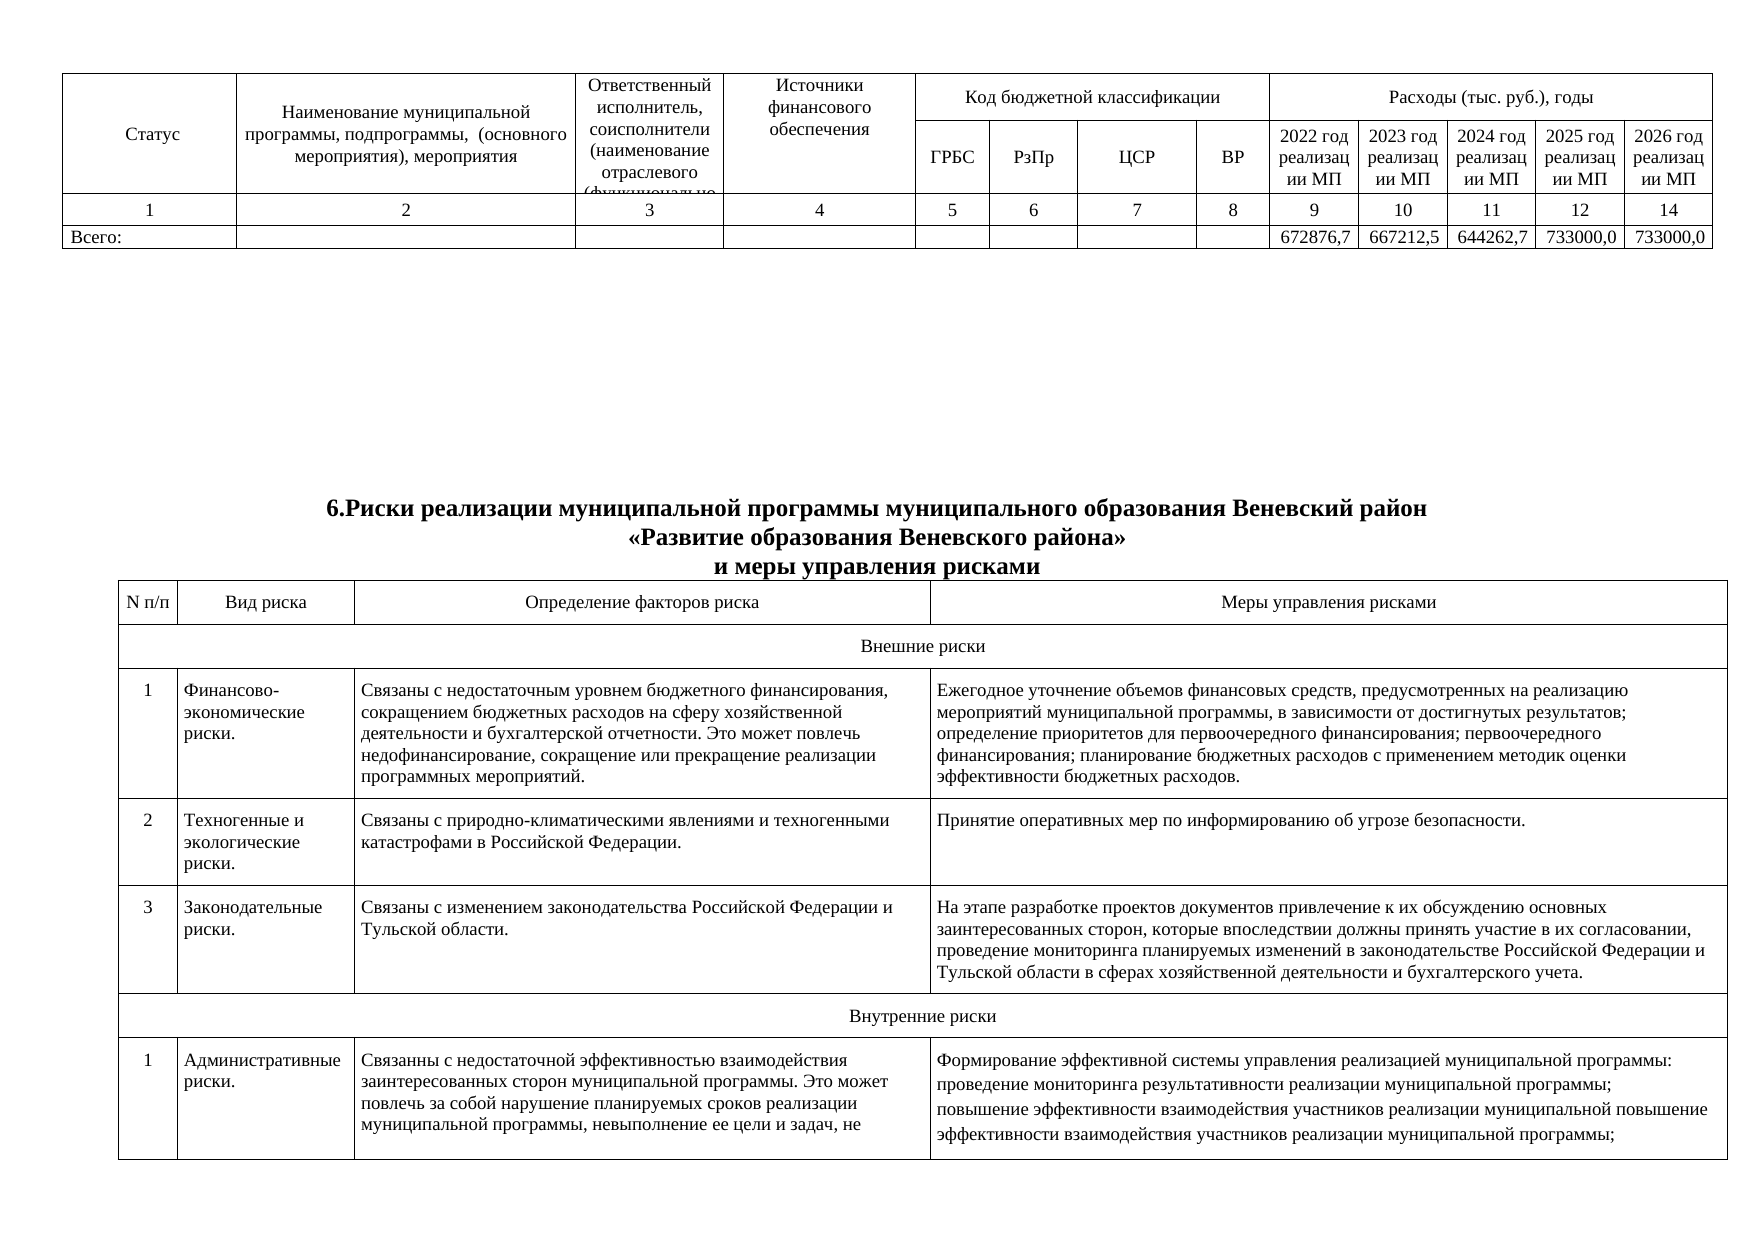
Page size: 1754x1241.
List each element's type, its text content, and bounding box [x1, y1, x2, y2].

table_cell 2 [119, 799, 177, 884]
table_cell 2 [237, 194, 575, 225]
table_cell 2022 год реализации МП [1270, 121, 1358, 193]
table_cell 667212,5 [1359, 226, 1447, 248]
table_cell Всего: [63, 226, 236, 248]
table_cell [576, 226, 723, 248]
table_header Определение факторов риска [355, 581, 930, 623]
table_cell ЦСР [1078, 121, 1196, 193]
text и меры управления рисками [118, 551, 1636, 580]
table_header Код бюджетной классификации [916, 74, 1269, 119]
table_cell [237, 226, 575, 248]
table_cell Техногенные и экологические риски. [178, 799, 354, 884]
table_cell ВР [1197, 121, 1269, 193]
table_cell 672876,7 [1270, 226, 1358, 248]
table_header Ответственный исполнитель, соисполнители (наименование отраслевого (функционального) и территориального органа администрации МО Веневский район) [576, 74, 723, 193]
table_cell Законодательные риски. [178, 886, 354, 993]
table_cell Принятие оперативных мер по информированию об угрозе безопасности. [931, 799, 1727, 884]
table_cell 10 [1359, 194, 1447, 225]
table_cell 2026 год реализации МП [1625, 121, 1712, 193]
table_cell 1 [119, 1038, 177, 1159]
table_cell [1197, 226, 1269, 248]
table_header Расходы (тыс. руб.), годы [1270, 74, 1712, 119]
table_header Наименование муниципальной программы, подпрограммы, (основного мероприятия), мероприятия [237, 74, 575, 193]
table_cell Финансово-экономические риски. [178, 669, 354, 797]
table_cell ГРБС [916, 121, 989, 193]
table_cell 3 [119, 886, 177, 993]
table_cell 12 [1536, 194, 1624, 225]
text «Развитие образования Веневского района» [118, 522, 1636, 551]
table_cell 5 [916, 194, 989, 225]
text 6.Риски реализации муниципальной программы муниципального образования Веневский район [118, 493, 1636, 522]
table_header Статус [63, 74, 236, 193]
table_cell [355, 1038, 930, 1159]
table_cell 733000,0 [1536, 226, 1624, 248]
table_cell 644262,7 [1448, 226, 1535, 248]
table_cell 2025 год реализации МП [1536, 121, 1624, 193]
table_cell Связаны с недостаточным уровнем бюджетного финансирования, сокращением бюджетных расходов на сферу хозяйственной деятельности и бухгалтерской отчетности. Это может повлечь недофинансирование, сокращение или прекращение реализации программных мероприятий. [355, 669, 930, 797]
table_cell [724, 226, 915, 248]
table_header Меры управления рисками [931, 581, 1727, 623]
table_cell 3 [576, 194, 723, 225]
table_cell [1078, 226, 1196, 248]
table_cell 6 [990, 194, 1077, 225]
table_cell 733000,0 [1625, 226, 1712, 248]
table_cell 4 [724, 194, 915, 225]
table_cell 11 [1448, 194, 1535, 225]
table_header Источники финансового обеспечения [724, 74, 915, 193]
table_header N п/п [119, 581, 177, 623]
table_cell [931, 1038, 1727, 1159]
table_cell РзПр [990, 121, 1077, 193]
table_cell 14 [1625, 194, 1712, 225]
table_cell Внутренние риски [119, 994, 1727, 1037]
table_cell Внешние риски [119, 625, 1727, 667]
table_cell 8 [1197, 194, 1269, 225]
table_cell 1 [63, 194, 236, 225]
table_header Вид риска [178, 581, 354, 623]
table_cell [916, 226, 989, 248]
table_cell На этапе разработке проектов документов привлечение к их обсуждению основных заинтересованных сторон, которые впоследствии должны принять участие в их согласовании, проведение мониторинга планируемых изменений в законодательстве Российской Федерации и Тульской области в сферах хозяйственной деятельности и бухгалтерского учета. [931, 886, 1727, 993]
table_cell 2024 год реализации МП [1448, 121, 1535, 193]
table_cell 1 [119, 669, 177, 797]
table_cell [990, 226, 1077, 248]
table_cell Ежегодное уточнение объемов финансовых средств, предусмотренных на реализацию мероприятий муниципальной программы, в зависимости от достигнутых результатов; определение приоритетов для первоочередного финансирования; первоочередного финансирования; планирование бюджетных расходов с применением методик оценки эффективности бюджетных расходов. [931, 669, 1727, 797]
table_cell 7 [1078, 194, 1196, 225]
table_cell Связаны с изменением законодательства Российской Федерации и Тульской области. [355, 886, 930, 993]
table_cell 2023 год реализации МП [1359, 121, 1447, 193]
table_cell 9 [1270, 194, 1358, 225]
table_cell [178, 1038, 354, 1159]
table_cell Связаны с природно-климатическими явлениями и техногенными катастрофами в Российской Федерации. [355, 799, 930, 884]
